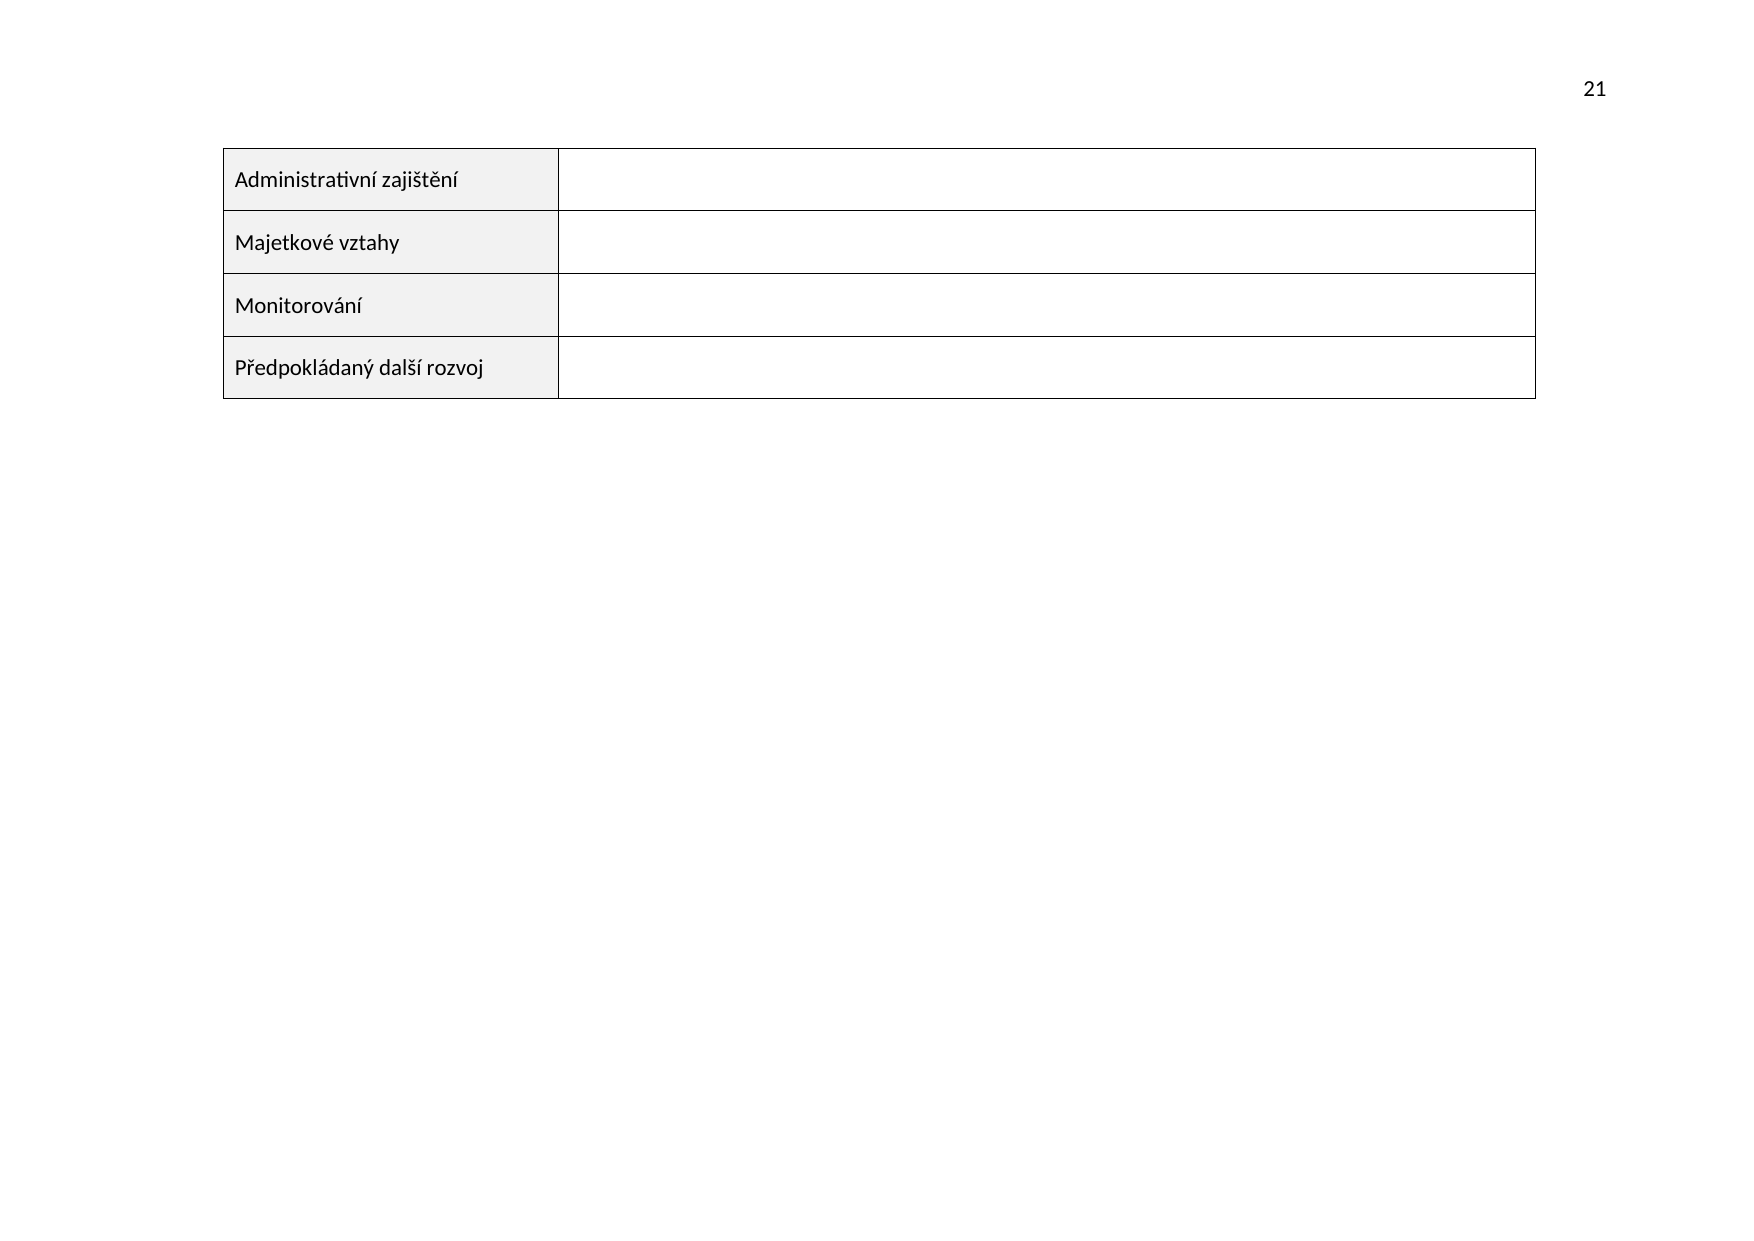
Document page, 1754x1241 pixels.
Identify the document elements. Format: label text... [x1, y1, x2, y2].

table_cell Administrativní zajištění [224, 149, 558, 210]
table_cell [559, 337, 1535, 398]
table_cell Monitorování [224, 274, 558, 336]
table_cell [559, 149, 1535, 210]
table_cell [559, 274, 1535, 336]
table_cell Předpokládaný další rozvoj [224, 337, 558, 398]
table_cell [559, 211, 1535, 273]
table_cell Majetkové vztahy [224, 211, 558, 273]
